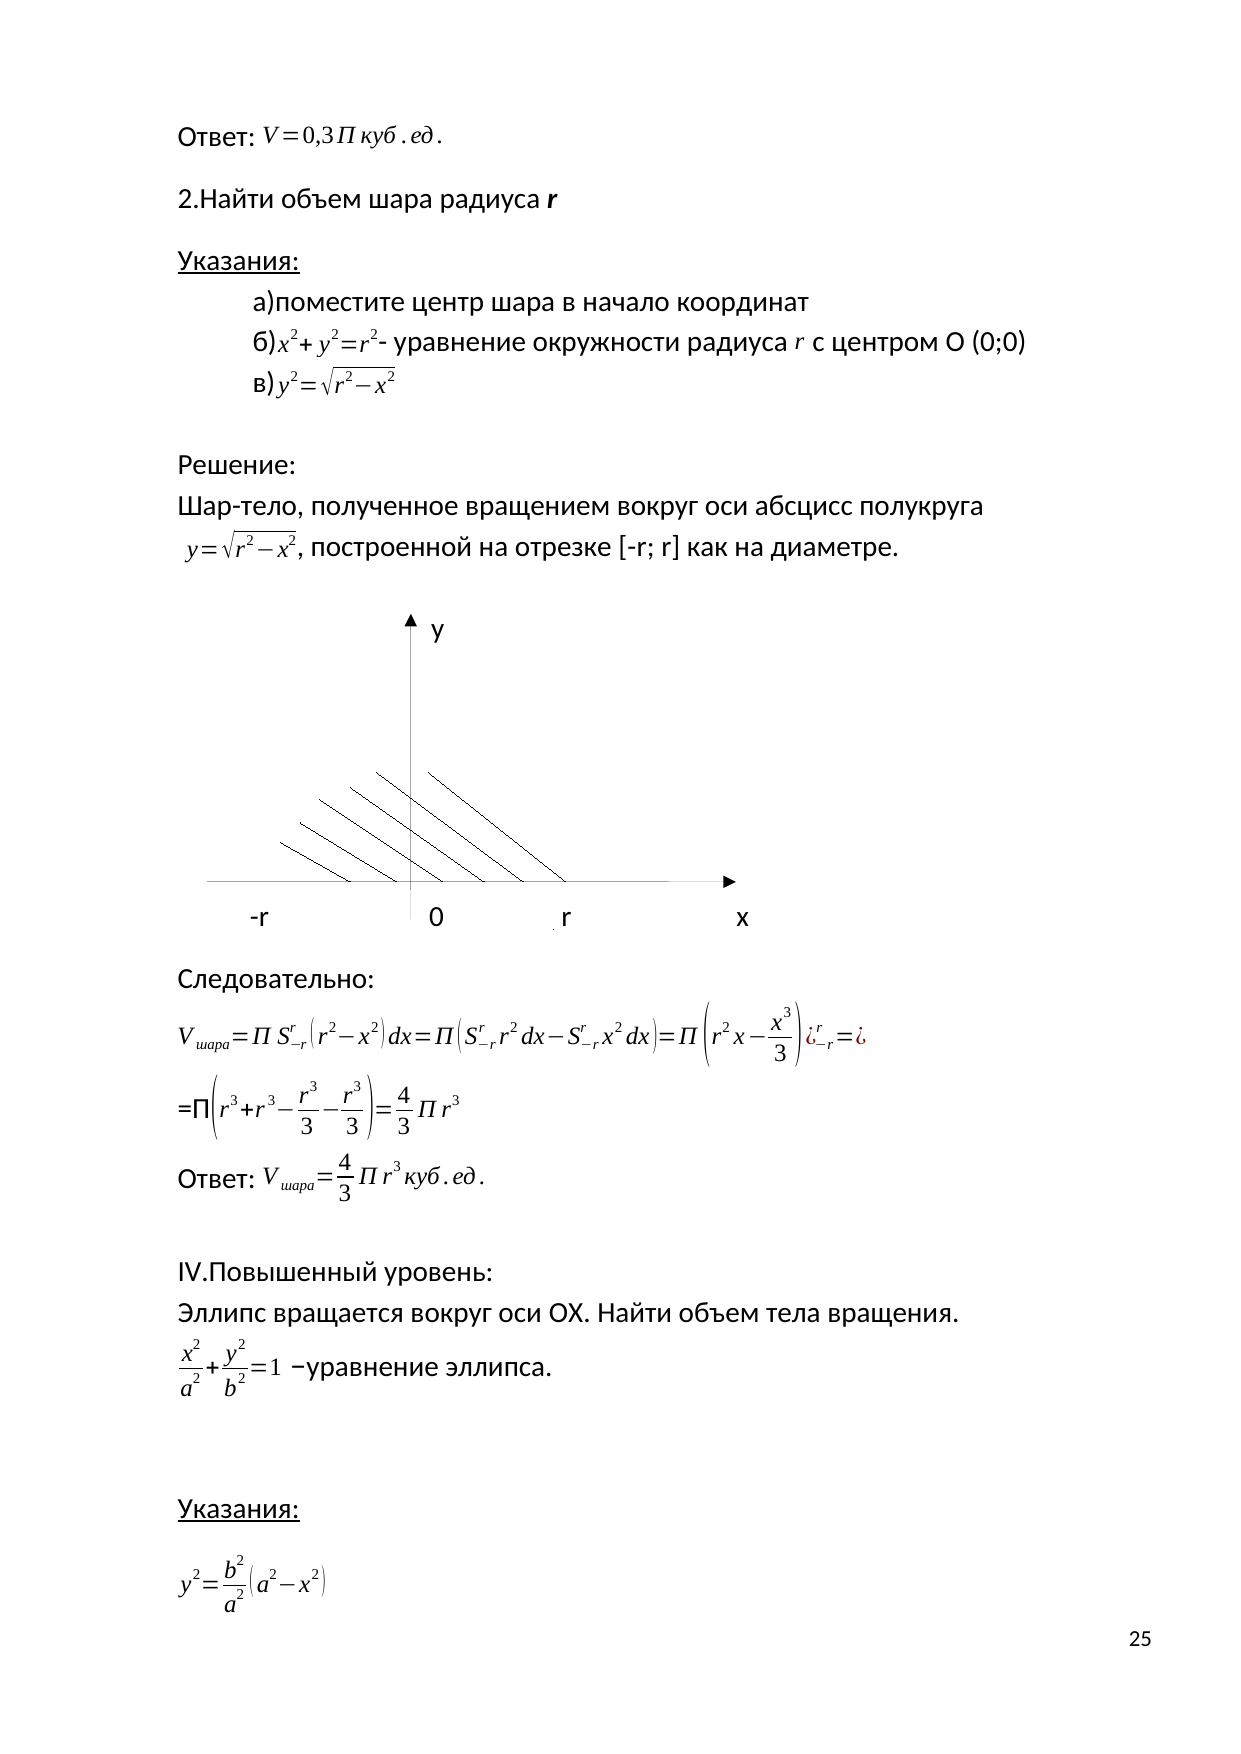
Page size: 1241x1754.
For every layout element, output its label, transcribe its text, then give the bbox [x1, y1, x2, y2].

text Решение: [177, 446, 1152, 482]
text 2.Найти объем шара радиуса r [177, 180, 1152, 216]
text Ответ: [177, 1148, 1152, 1207]
text Ответ: [177, 118, 1152, 154]
text б)- уравнение окружности радиуса с центром О (0;0) [252, 323, 1152, 359]
text -r 0 r x [177, 898, 1152, 934]
text а)поместите центр шара в начало координат [252, 283, 1152, 318]
text =П [177, 1074, 1152, 1143]
text Эллипс вращается вокруг оси OX. Найти объем тела вращения. [177, 1294, 1152, 1330]
text y [177, 610, 1152, 646]
text IV.Повышенный уровень: [177, 1253, 1152, 1289]
text Шар-тело, полученное вращением вокруг оси абсцисс полукруга [177, 487, 1152, 523]
text Указания: [177, 1490, 1152, 1525]
text –уравнение эллипса. [177, 1335, 1152, 1401]
text Следовательно: [177, 960, 1152, 996]
text , построенной на отрезке [-r; r] как на диаметре. [177, 528, 1152, 564]
text в) [252, 364, 1152, 400]
text Указания: [177, 242, 1152, 277]
